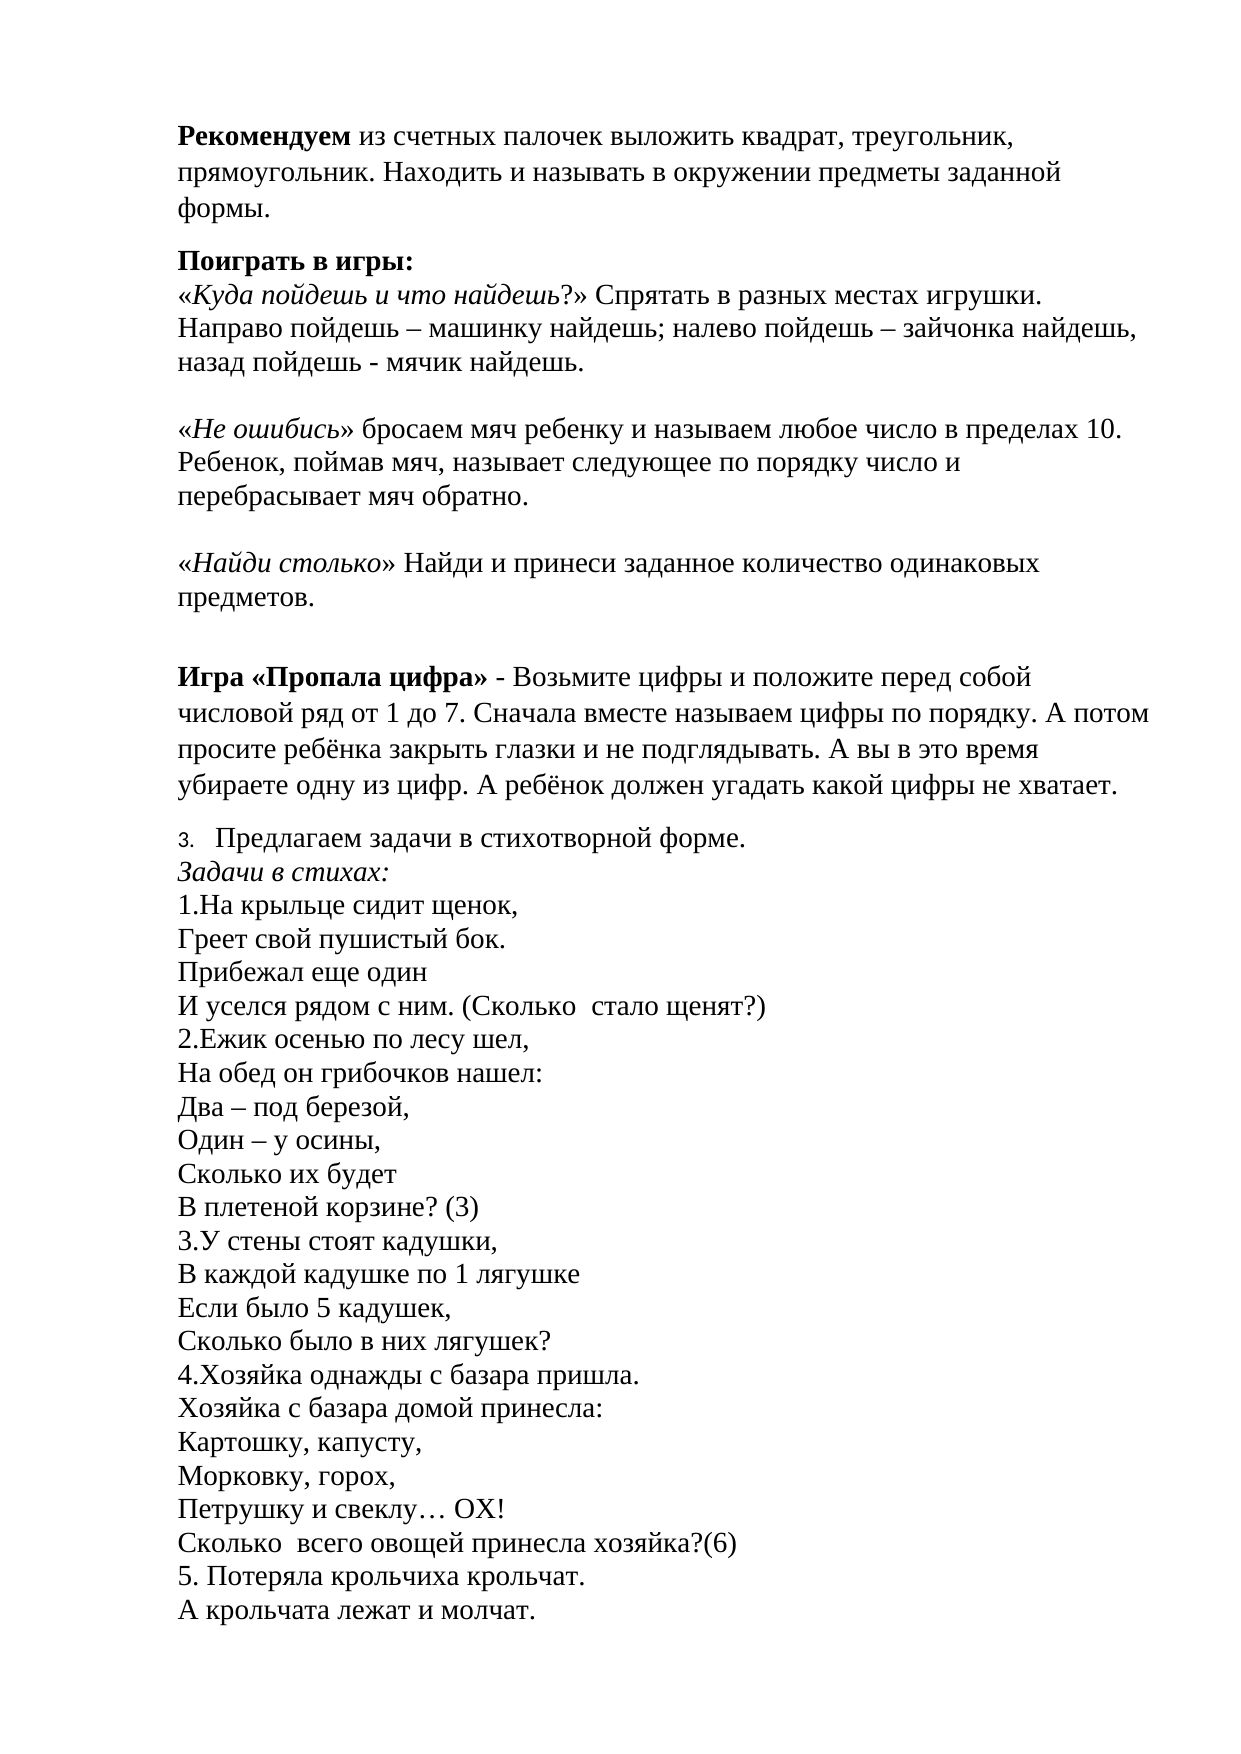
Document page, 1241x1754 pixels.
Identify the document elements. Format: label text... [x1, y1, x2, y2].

text 4.Хозяйка однажды с базара пришла. [177, 1357, 1152, 1391]
text Морковку, горох, [177, 1458, 1152, 1491]
text На обед он грибочков нашел: [177, 1055, 1152, 1089]
text Сколько всего овощей принесла хозяйка?(6) [177, 1525, 1152, 1558]
text И уселся рядом с ним. (Сколько стало щенят?) [177, 988, 1152, 1022]
text 5. Потеряла крольчиха крольчат. [177, 1558, 1152, 1592]
text Два – под березой, [177, 1089, 1152, 1122]
text 1.На крыльце сидит щенок, [177, 887, 1152, 921]
list Предлагаем задачи в стихотворной форме. [177, 820, 1152, 854]
text Игра «Пропала цифра» - Возьмите цифры и положите перед собой числовой ряд от 1 до 7. Сначала вместе называем цифры по порядку. А потом просите ребёнка закрыть глазки и не подглядывать. А вы в это время убираете одну из цифр. А ребёнок должен угадать какой цифры не хватает. [177, 659, 1152, 801]
text Если было 5 кадушек, [177, 1290, 1152, 1323]
text Направо пойдешь – машинку найдешь; налево пойдешь – зайчонка найдешь, назад пойдешь - мячик найдешь. [177, 310, 1152, 377]
text Рекомендуем из счетных палочек выложить квадрат, треугольник, прямоугольник. Находить и называть в окружении предметы заданной формы. [177, 118, 1152, 224]
text А крольчата лежат и молчат. [177, 1592, 1152, 1625]
text Картошку, капусту, [177, 1424, 1152, 1458]
text 2.Ежик осенью по лесу шел, [177, 1022, 1152, 1055]
text В каждой кадушке по 1 лягушке [177, 1256, 1152, 1290]
text Один – у осины, [177, 1122, 1152, 1156]
text 3.У стены стоят кадушки, [177, 1223, 1152, 1256]
text Прибежал еще один [177, 954, 1152, 988]
text Хозяйка с базара домой принесла: [177, 1391, 1152, 1424]
text Задачи в стихах: [177, 854, 1152, 887]
text Поиграть в игры: [177, 243, 1152, 277]
text «Куда пойдешь и что найдешь?» Спрятать в разных местах игрушки. [177, 277, 1152, 310]
text Сколько их будет [177, 1156, 1152, 1189]
text В плетеной корзине? (3) [177, 1189, 1152, 1223]
text «Не ошибись» бросаем мяч ребенку и называем любое число в пределах 10. Ребенок, поймав мяч, называет следующее по порядку число и перебрасывает мяч обратно. [177, 411, 1152, 512]
text Греет свой пушистый бок. [177, 921, 1152, 954]
text «Найди столько» Найди и принеси заданное количество одинаковых предметов. [177, 545, 1152, 612]
text Сколько было в них лягушек? [177, 1323, 1152, 1357]
text Петрушку и свеклу… ОХ! [177, 1491, 1152, 1525]
